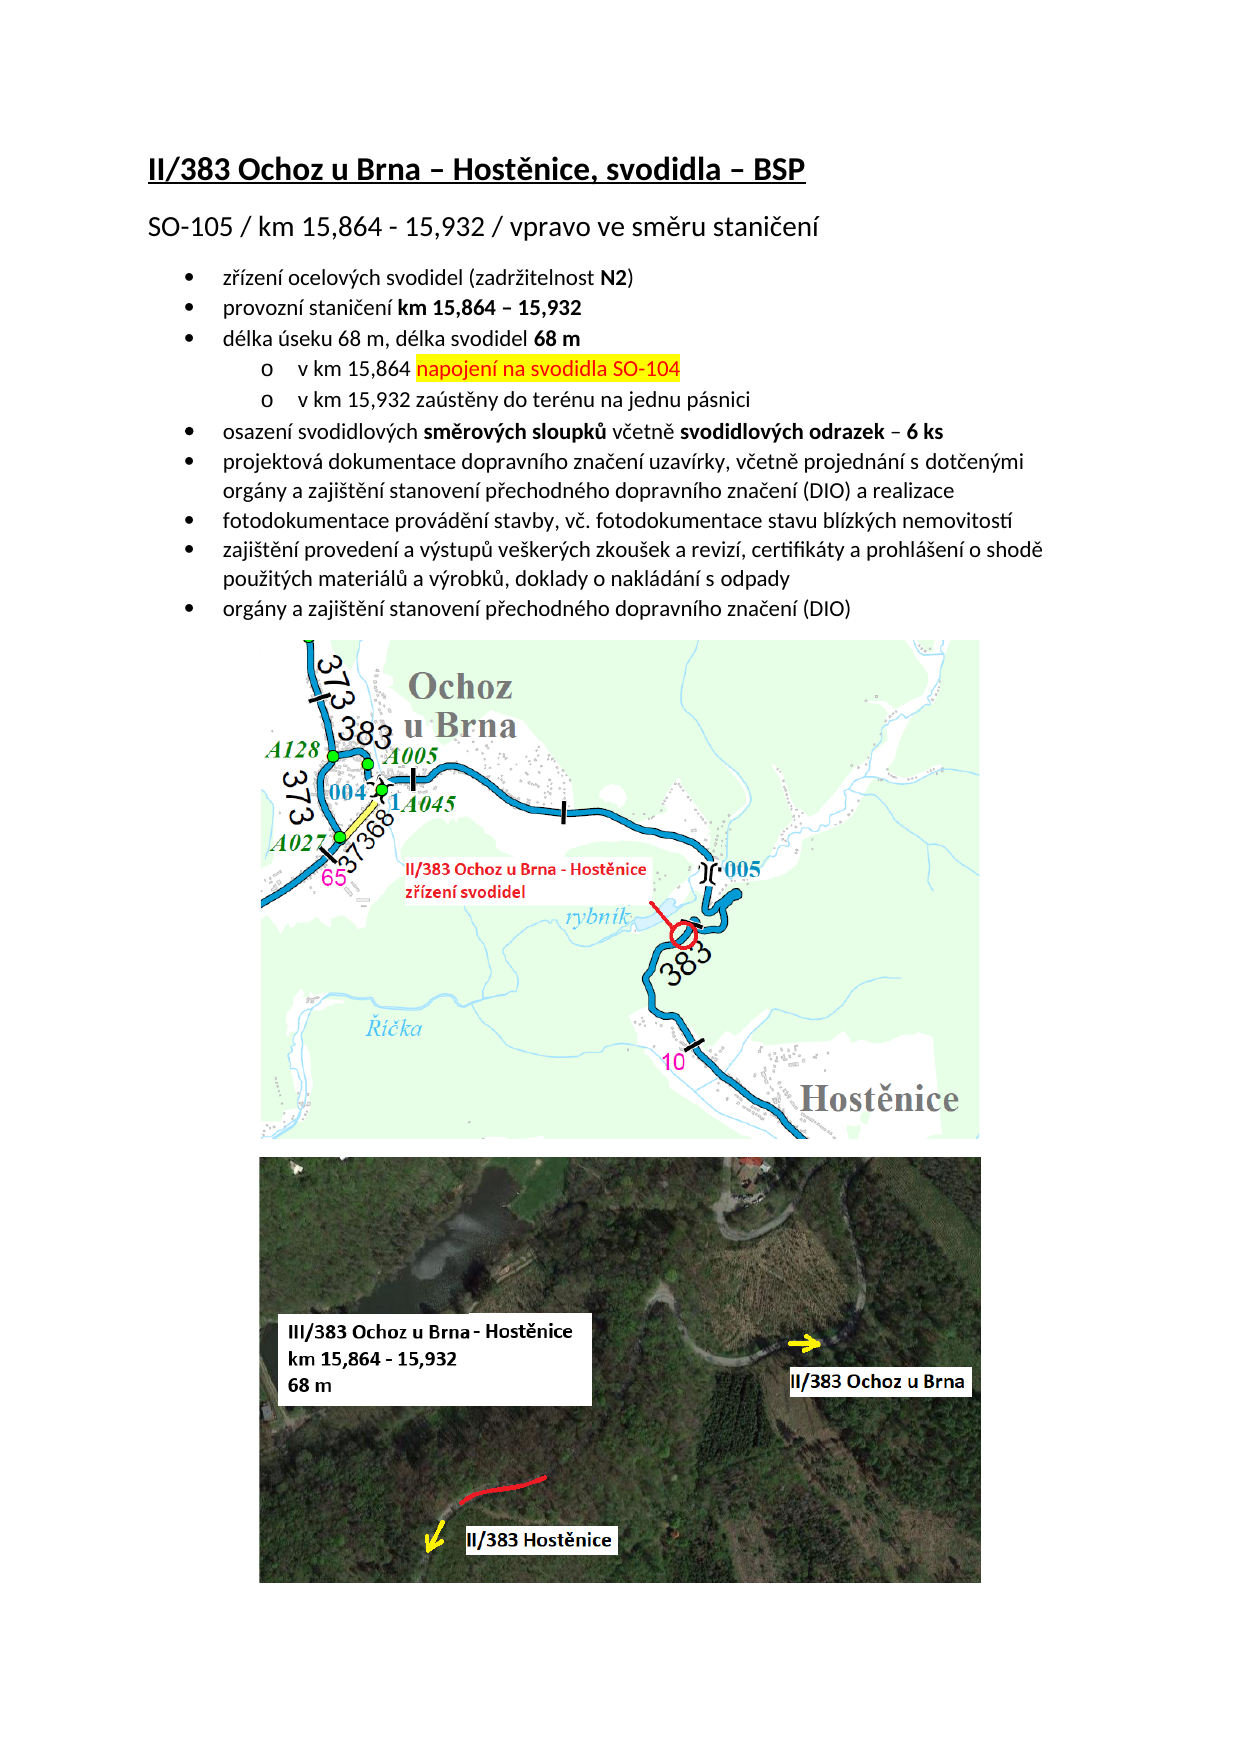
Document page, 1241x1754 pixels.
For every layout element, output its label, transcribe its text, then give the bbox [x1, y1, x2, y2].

list v km 15,932 zaústěny do terénu na jednu pásnici [260, 385, 1093, 414]
text II/383 Ochoz u Brna – Hostěnice, svodidla – BSP [148, 148, 1093, 188]
list provozní staničení km 15,864 – 15,932 [185, 293, 1093, 322]
list zřízení ocelových svodidel (zadržitelnost N2) [185, 263, 1093, 291]
list osazení svodidlových směrových sloupků včetně svodidlových odrazek – 6 ks [185, 417, 1093, 445]
list zajištění provedení a výstupů veškerých zkoušek a revizí, certifikáty a prohlášení o shodě použitých materiálů a výrobků, doklady o nakládání s odpady [185, 535, 1093, 593]
picture [259, 1157, 981, 1583]
list délka úseku 68 m, délka svodidel 68 m [185, 324, 1093, 352]
text SO-105 / km 15,864 - 15,932 / vpravo ve směru staničení [148, 208, 1093, 244]
list orgány a zajištění stanovení přechodného dopravního značení (DIO) [185, 594, 1093, 622]
list v km 15,864 napojení na svodidla SO-104 [260, 354, 1093, 383]
picture [260, 640, 980, 1139]
list projektová dokumentace dopravního značení uzavírky, včetně projednání s dotčenými orgány a zajištění stanovení přechodného dopravního značení (DIO) a realizace [185, 447, 1093, 504]
list fotodokumentace provádění stavby, vč. fotodokumentace stavu blízkých nemovitostí [185, 506, 1093, 534]
